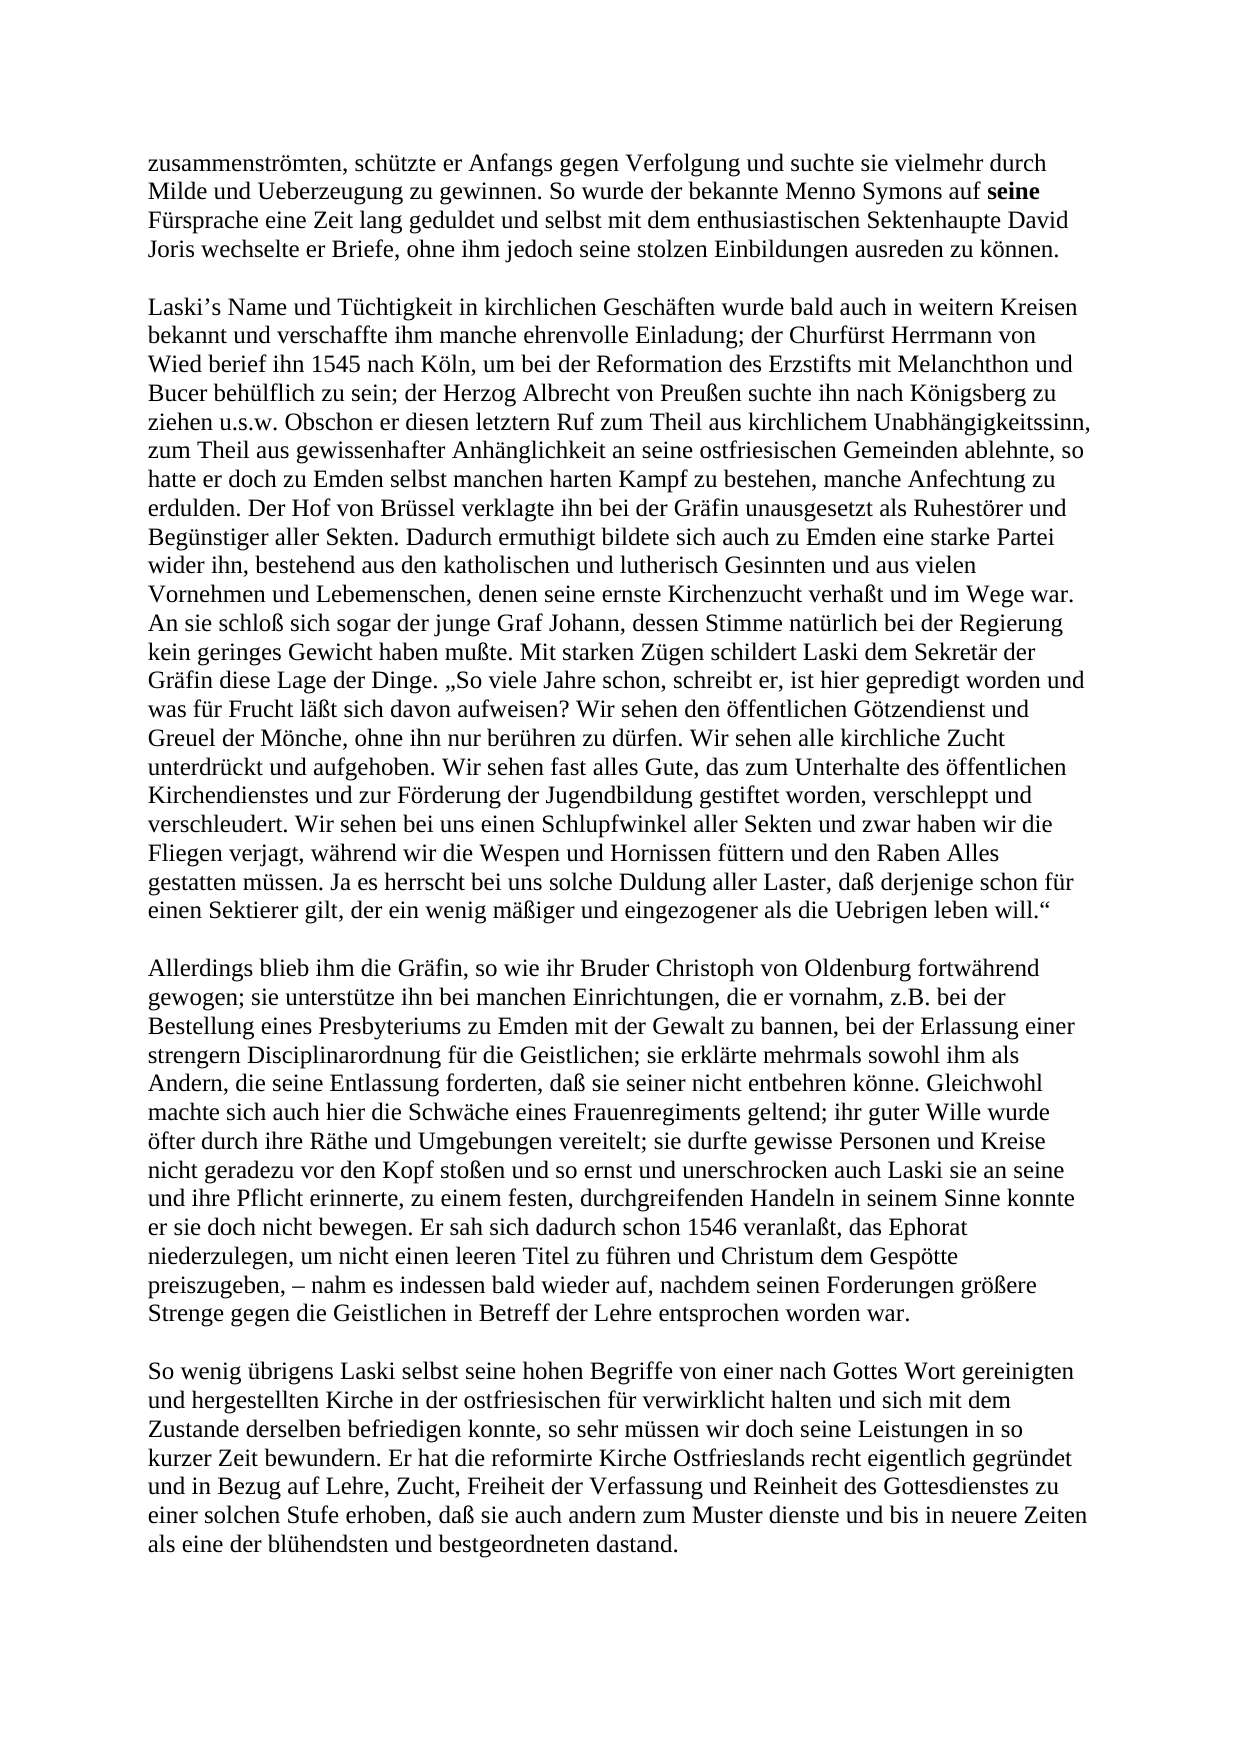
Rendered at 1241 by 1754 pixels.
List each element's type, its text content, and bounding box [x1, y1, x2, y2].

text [148, 148, 1093, 263]
text So wenig übrigens Laski selbst seine hohen Begriffe von einer nach Gottes Wort gereinigten und hergestellten Kirche in der ostfriesischen für verwirklicht halten und sich mit dem Zustande derselben befriedigen konnte, so sehr müssen wir doch seine Leistungen in so kurzer Zeit bewundern. Er hat die reformirte Kirche Ostfrieslands recht eigentlich gegründet und in Bezug auf Lehre, Zucht, Freiheit der Verfassung und Reinheit des Gottesdienstes zu einer solchen Stufe erhoben, daß sie auch andern zum Muster dienste und bis in neuere Zeiten als eine der blühendsten und bestgeordneten dastand. [148, 1356, 1093, 1558]
text Laski’s Name und Tüchtigkeit in kirchlichen Geschäften wurde bald auch in weitern Kreisen bekannt und verschaffte ihm manche ehrenvolle Einladung; der Churfürst Herrmann von Wied berief ihn 1545 nach Köln, um bei der Reformation des Erzstifts mit Melanchthon und Bucer behülflich zu sein; der Herzog Albrecht von Preußen suchte ihn nach Königsberg zu ziehen u.s.w. Obschon er diesen letztern Ruf zum Theil aus kirchlichem Unabhängigkeitssinn, zum Theil aus gewissenhafter Anhänglichkeit an seine ostfriesischen Gemeinden ablehnte, so hatte er doch zu Emden selbst manchen harten Kampf zu bestehen, manche Anfechtung zu erdulden. Der Hof von Brüssel verklagte ihn bei der Gräfin unausgesetzt als Ruhestörer und Begünstiger aller Sekten. Dadurch ermuthigt bildete sich auch zu Emden eine starke Partei wider ihn, bestehend aus den katholischen und lutherisch Gesinnten und aus vielen Vornehmen und Lebemenschen, denen seine ernste Kirchenzucht verhaßt und im Wege war. An sie schloß sich sogar der junge Graf Johann, dessen Stimme natürlich bei der Regierung kein geringes Gewicht haben mußte. Mit starken Zügen schildert Laski dem Sekretär der Gräfin diese Lage der Dinge. „So viele Jahre schon, schreibt er, ist hier gepredigt worden und was für Frucht läßt sich davon aufweisen? Wir sehen den öffentlichen Götzendienst und Greuel der Mönche, ohne ihn nur berühren zu dürfen. Wir sehen alle kirchliche Zucht unterdrückt und aufgehoben. Wir sehen fast alles Gute, das zum Unterhalte des öffentlichen Kirchendienstes und zur Förderung der Jugendbildung gestiftet worden, verschleppt und verschleudert. Wir sehen bei uns einen Schlupfwinkel aller Sekten und zwar haben wir die Fliegen verjagt, während wir die Wespen und Hornissen füttern und den Raben Alles gestatten müssen. Ja es herrscht bei uns solche Duldung aller Laster, daß derjenige schon für einen Sektierer gilt, der ein wenig mäßiger und eingezogener als die Uebrigen leben will.“ [148, 292, 1093, 924]
text Allerdings blieb ihm die Gräfin, so wie ihr Bruder Christoph von Oldenburg fortwährend gewogen; sie unterstütze ihn bei manchen Einrichtungen, die er vornahm, z.B. bei der Bestellung eines Presbyteriums zu Emden mit der Gewalt zu bannen, bei der Erlassung einer strengern Disciplinarordnung für die Geistlichen; sie erklärte mehrmals sowohl ihm als Andern, die seine Entlassung forderten, daß sie seiner nicht entbehren könne. Gleichwohl machte sich auch hier die Schwäche eines Frauenregiments geltend; ihr guter Wille wurde öfter durch ihre Räthe und Umgebungen vereitelt; sie durfte gewisse Personen und Kreise nicht geradezu vor den Kopf stoßen und so ernst und unerschrocken auch Laski sie an seine und ihre Pflicht erinnerte, zu einem festen, durchgreifenden Handeln in seinem Sinne konnte er sie doch nicht bewegen. Er sah sich dadurch schon 1546 veranlaßt, das Ephorat niederzulegen, um nicht einen leeren Titel zu führen und Christum dem Gespötte preiszugeben, – nahm es indessen bald wieder auf, nachdem seinen Forderungen größere Strenge gegen die Geistlichen in Betreff der Lehre entsprochen worden war. [148, 953, 1093, 1327]
